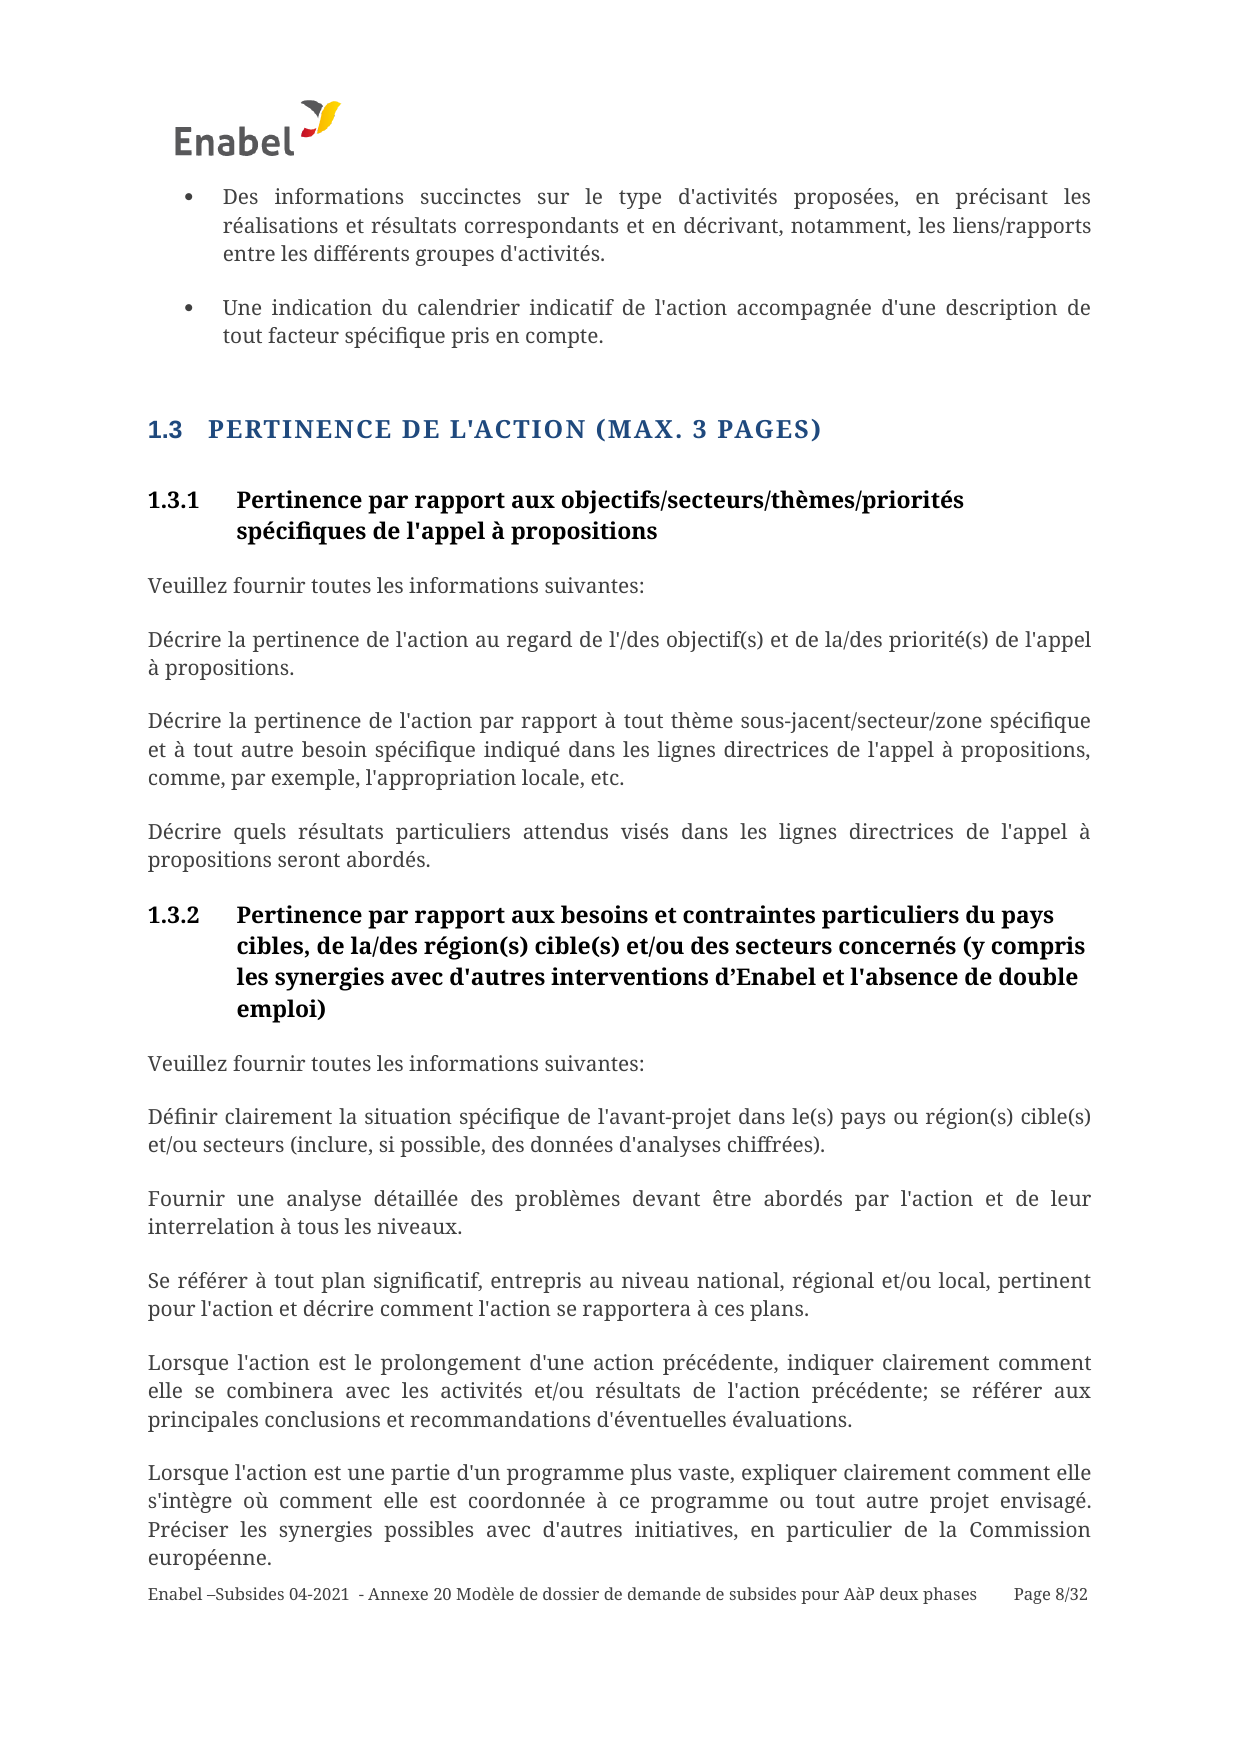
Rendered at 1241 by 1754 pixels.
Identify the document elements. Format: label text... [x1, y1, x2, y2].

list Des informations succinctes sur le type d'activités proposées, en précisant les réalisations et résultats correspondants et en décrivant, notamment, les liens/rapports entre les différents groupes d'activités. [185, 182, 1092, 268]
text Se référer à tout plan significatif, entrepris au niveau national, régional et/ou local, pertinent pour l'action et décrire comment l'action se rapportera à ces plans. [148, 1266, 1092, 1323]
picture [147, 75, 364, 183]
text Décrire la pertinence de l'action au regard de l'/des objectif(s) et de la/des priorité(s) de l'appel à propositions. [148, 625, 1092, 682]
text Lorsque l'action est le prolongement d'une action précédente, indiquer clairement comment elle se combinera avec les activités et/ou résultats de l'action précédente; se référer aux principales conclusions et recommandations d'éventuelles évaluations. [148, 1348, 1092, 1433]
list Une indication du calendrier indicatif de l'action accompagnée d'une description de tout facteur spécifique pris en compte. [185, 293, 1092, 350]
text Fournir une analyse détaillée des problèmes devant être abordés par l'action et de leur interrelation à tous les niveaux. [148, 1184, 1092, 1241]
text Décrire quels résultats particuliers attendus visés dans les lignes directrices de l'appel à propositions seront abordés. [148, 817, 1092, 874]
subtitle Pertinence par rapport aux objectifs/secteurs/thèmes/priorités spécifiques de l'appel à propositions [148, 484, 1092, 546]
subtitle Pertinence de l'action (max. 3 pages) [148, 412, 1092, 446]
subtitle Pertinence par rapport aux besoins et contraintes particuliers du pays cibles, de la/des région(s) cible(s) et/ou des secteurs concernés (y compris les synergies avec d'autres interventions d’Enabel et l'absence de double emploi) [148, 899, 1092, 1024]
text Veuillez fournir toutes les informations suivantes: [148, 1049, 1092, 1077]
text Définir clairement la situation spécifique de l'avant-projet dans le(s) pays ou région(s) cible(s) et/ou secteurs (inclure, si possible, des données d'analyses chiffrées). [148, 1102, 1092, 1159]
text Veuillez fournir toutes les informations suivantes: [148, 571, 1092, 600]
text Décrire la pertinence de l'action par rapport à tout thème sous-jacent/secteur/zone spécifique et à tout autre besoin spécifique indiqué dans les lignes directrices de l'appel à propositions, comme, par exemple, l'appropriation locale, etc. [148, 707, 1092, 792]
text Lorsque l'action est une partie d'un programme plus vaste, expliquer clairement comment elle s'intègre où comment elle est coordonnée à ce programme ou tout autre projet envisagé. Préciser les synergies possibles avec d'autres initiatives, en particulier de la Commission européenne. [148, 1458, 1092, 1572]
